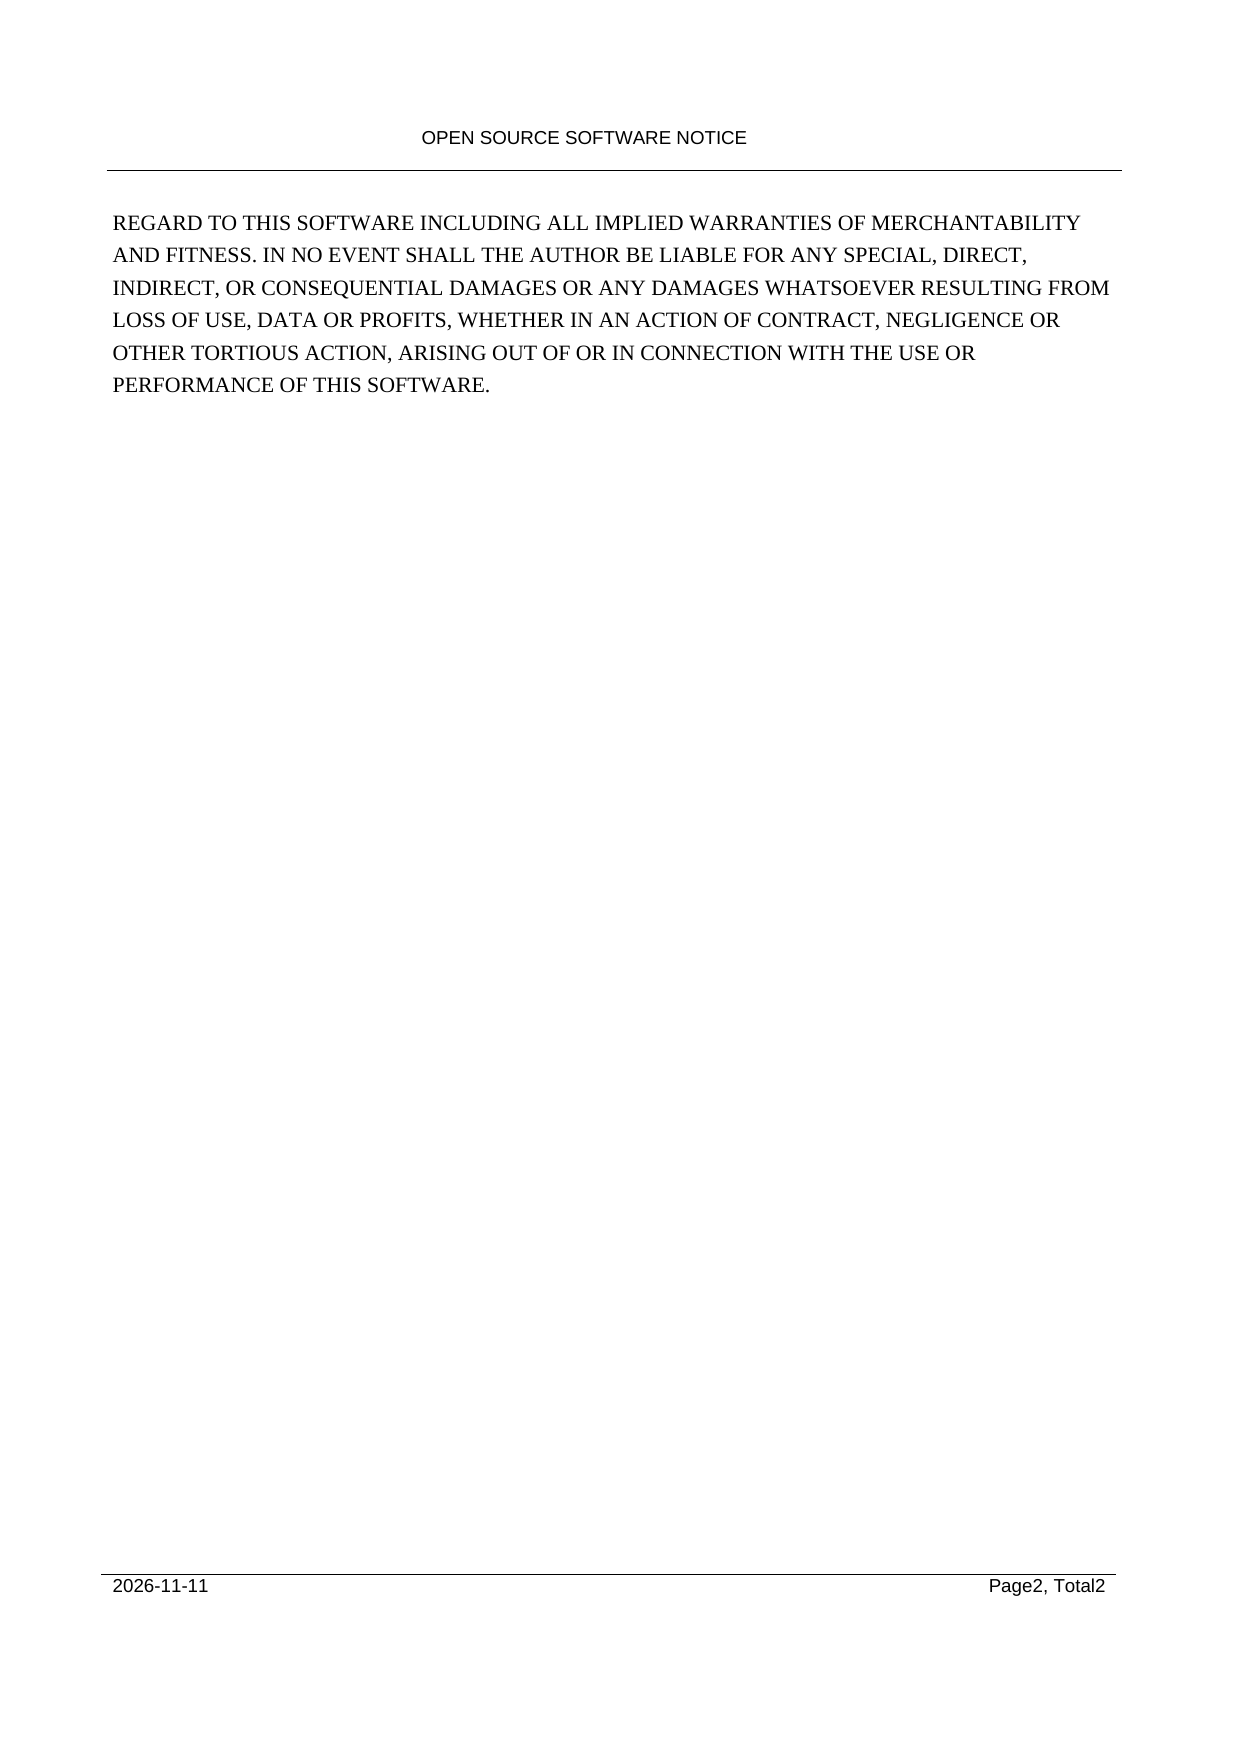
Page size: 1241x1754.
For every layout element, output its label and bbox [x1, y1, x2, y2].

text [112, 206, 1128, 434]
